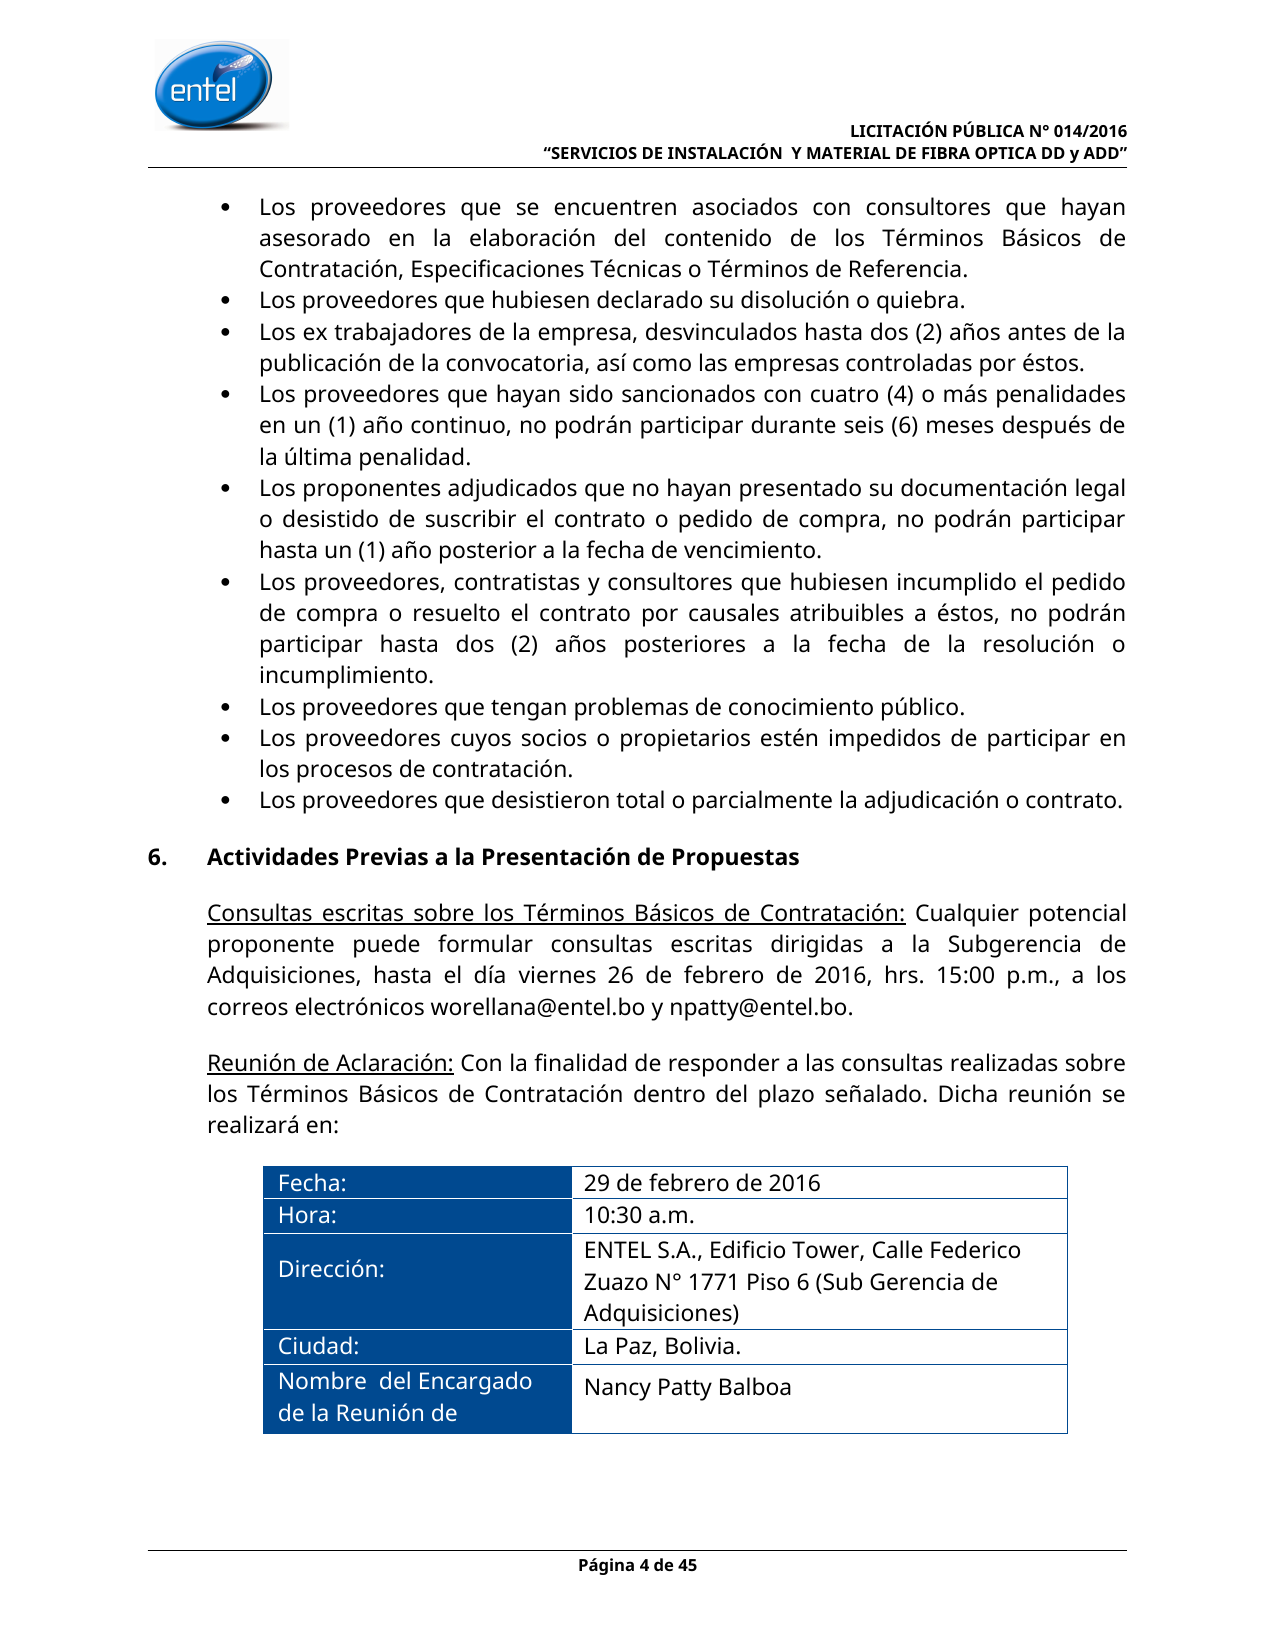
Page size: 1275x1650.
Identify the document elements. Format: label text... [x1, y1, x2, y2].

list Los proveedores cuyos socios o propietarios estén impedidos de participar en los procesos de contratación. [221, 722, 1127, 784]
table_header Fecha: [264, 1167, 572, 1198]
list Los ex trabajadores de la empresa, desvinculados hasta dos (2) años antes de la publicación de la convocatoria, así como las empresas controladas por éstos. [221, 316, 1127, 378]
list Los proveedores que desistieron total o parcialmente la adjudicación o contrato. [221, 784, 1127, 816]
picture [154, 39, 290, 131]
table_cell Nombre del Encargado de la Reunión de Aclaración: [264, 1365, 572, 1433]
table_cell La Paz, Bolivia. [573, 1330, 1067, 1364]
list Consultas escritas sobre los Términos Básicos de Contratación: Cualquier potencial proponente puede formular consultas escritas dirigidas a la Subgerencia de Adquisiciones, hasta el día viernes 26 de febrero de 2016, hrs. 15:00 p.m., a los correos electrónicos worellana@entel.bo y npatty@entel.bo. [207, 897, 1127, 1022]
table_cell Dirección: [264, 1234, 572, 1329]
table_cell 10:30 a.m. [573, 1199, 1067, 1233]
list Los proponentes adjudicados que no hayan presentado su documentación legal o desistido de suscribir el contrato o pedido de compra, no podrán participar hasta un (1) año posterior a la fecha de vencimiento. [221, 472, 1127, 566]
list Actividades Previas a la Presentación de Propuestas [148, 841, 1127, 872]
list Los proveedores que tengan problemas de conocimiento público. [221, 691, 1127, 722]
table_cell Hora: [264, 1199, 572, 1233]
table_cell Nancy Patty Balboa [573, 1365, 1067, 1433]
list Los proveedores que hubiesen declarado su disolución o quiebra. [221, 284, 1127, 316]
list Reunión de Aclaración: Con la finalidad de responder a las consultas realizadas sobre los Términos Básicos de Contratación dentro del plazo señalado. Dicha reunión se realizará en: [207, 1047, 1127, 1141]
table_cell Ciudad: [264, 1330, 572, 1364]
list Los proveedores que se encuentren asociados con consultores que hayan asesorado en la elaboración del contenido de los Términos Básicos de Contratación, Especificaciones Técnicas o Términos de Referencia. [221, 191, 1127, 284]
list Los proveedores que hayan sido sancionados con cuatro (4) o más penalidades en un (1) año continuo, no podrán participar durante seis (6) meses después de la última penalidad. [221, 378, 1127, 472]
table_cell ENTEL S.A., Edificio Tower, Calle Federico Zuazo N° 1771 Piso 6 (Sub Gerencia de Adquisiciones) [573, 1234, 1067, 1329]
table_header 29 de febrero de 2016 [573, 1167, 1067, 1198]
list Los proveedores, contratistas y consultores que hubiesen incumplido el pedido de compra o resuelto el contrato por causales atribuibles a éstos, no podrán participar hasta dos (2) años posteriores a la fecha de la resolución o incumplimiento. [221, 566, 1127, 691]
